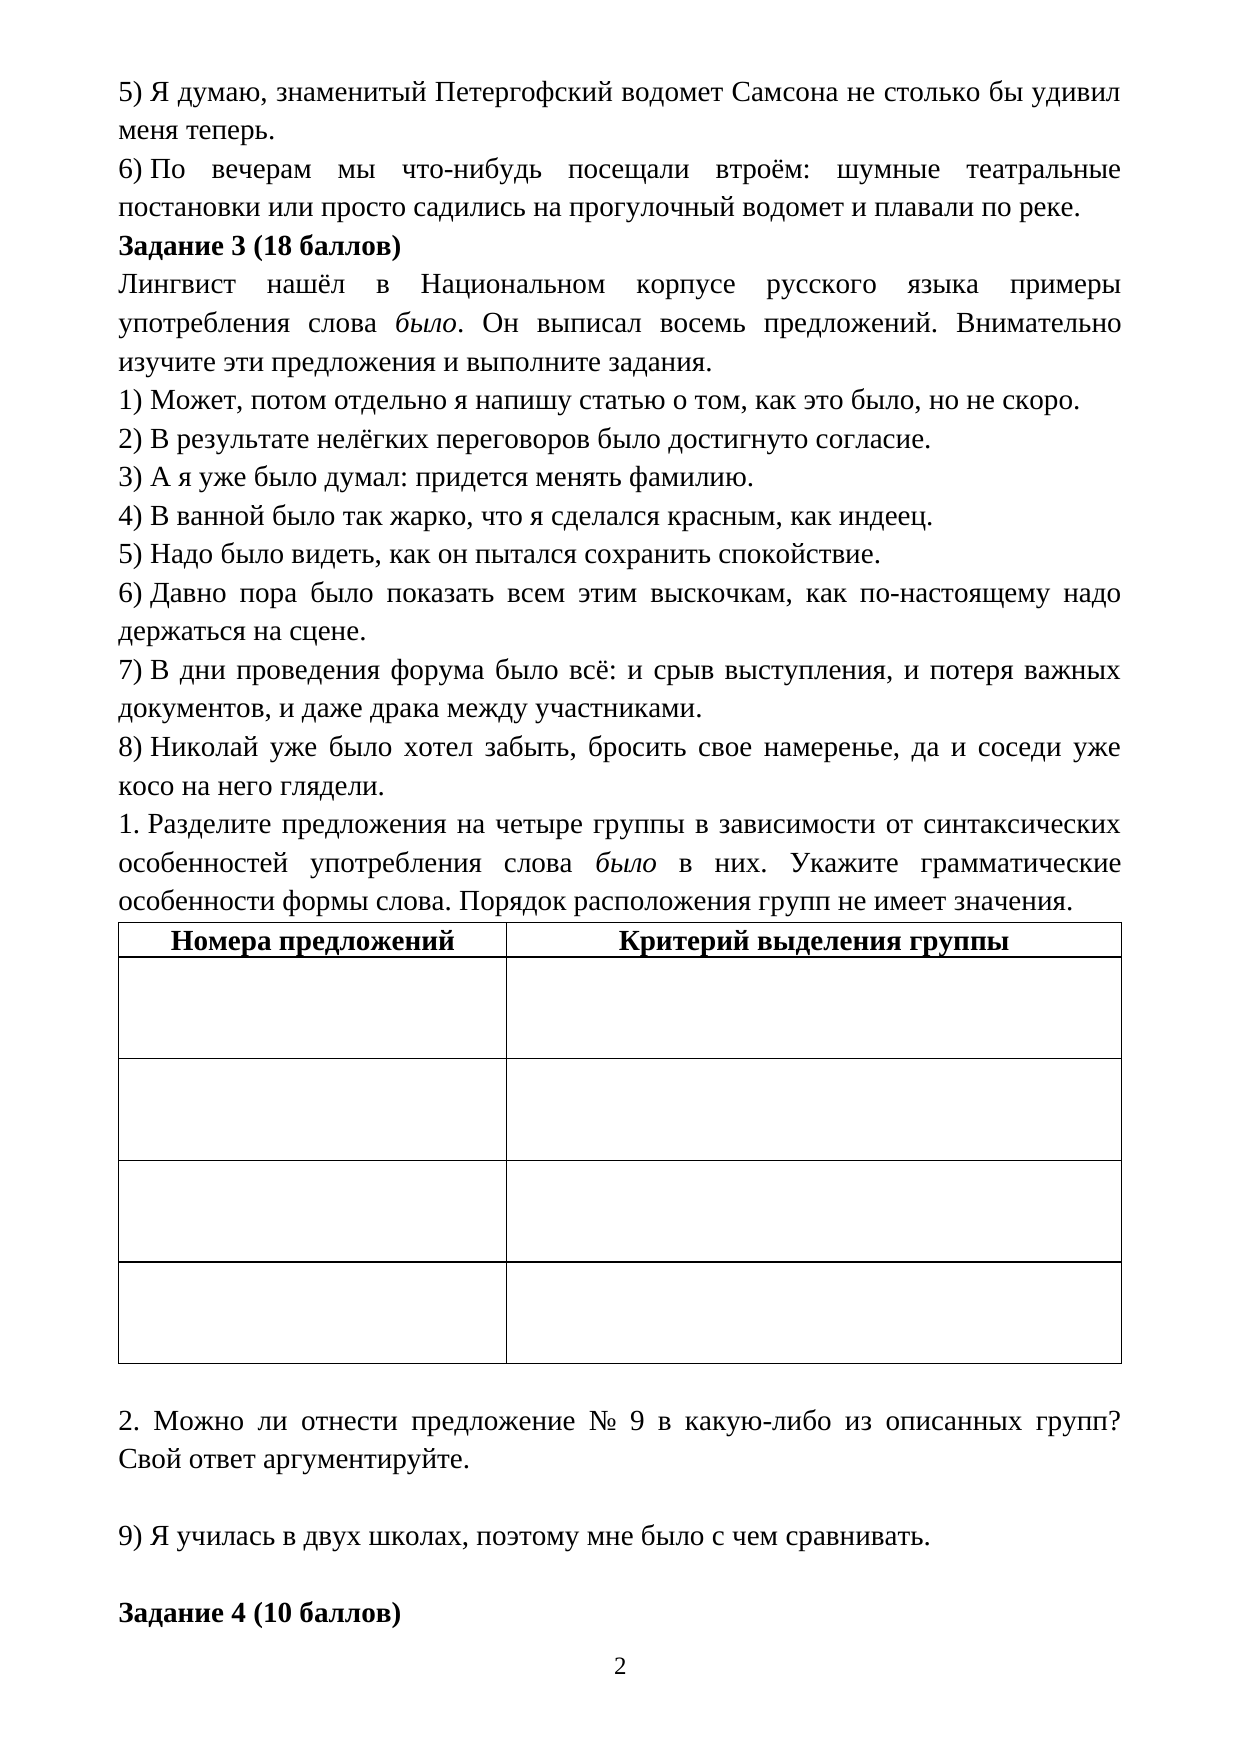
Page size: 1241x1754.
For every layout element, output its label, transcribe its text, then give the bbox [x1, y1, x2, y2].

text 7) В дни проведения форума было всё: и срыв выступления, и потеря важных документов, и даже драка между участниками. [118, 652, 1122, 724]
table_cell [507, 1263, 1121, 1363]
table_cell [507, 1059, 1121, 1160]
text 5) Надо было видеть, как он пытался сохранить спокойствие. [118, 536, 1122, 570]
text 4) В ванной было так жарко, что я сделался красным, как индеец. [118, 498, 1122, 531]
table_cell [119, 1161, 506, 1261]
text 9) Я училась в двух школах, поэтому мне было с чем сравнивать. [118, 1518, 1122, 1552]
text 1) Может, потом отдельно я напишу статью о том, как это было, но не скоро. [118, 382, 1122, 416]
text Лингвист нашёл в Национальном корпусе русского языка примеры употребления слова было. Он выписал восемь предложений. Внимательно изучите эти предложения и выполните задания. [118, 267, 1122, 377]
table_cell [119, 1263, 506, 1363]
table_header Критерий выделения группы [507, 923, 1121, 956]
text 3) А я уже было думал: придется менять фамилию. [118, 459, 1122, 493]
text 6) По вечерам мы что-нибудь посещали втроём: шумные театральные постановки или просто садились на прогулочный водомет и плавали по реке. [118, 151, 1122, 223]
table_header Номера предложений [119, 923, 506, 956]
text Задание 4 (10 баллов) [118, 1595, 1122, 1629]
text 2) В результате нелёгких переговоров было достигнуто согласие. [118, 421, 1122, 454]
text Задание 3 (18 баллов) [118, 228, 1122, 262]
text 5) Я думаю, знаменитый Петергофский водомет Самсона не столько бы удивил меня теперь. [118, 74, 1122, 146]
table_cell [119, 958, 506, 1058]
table_cell [119, 1059, 506, 1160]
table_cell [507, 1161, 1121, 1261]
text 8) Николай уже было хотел забыть, бросить свое намеренье, да и соседи уже косо на него глядели. [118, 729, 1122, 801]
text 2. Можно ли отнести предложение № 9 в какую-либо из описанных групп? Свой ответ аргументируйте. [118, 1403, 1122, 1475]
table_cell [507, 958, 1121, 1058]
text 6) Давно пора было показать всем этим выскочкам, как по-настоящему надо держаться на сцене. [118, 575, 1122, 647]
text 1. Разделите предложения на четыре группы в зависимости от синтаксических особенностей употребления слова было в них. Укажите грамматические особенности формы слова. Порядок расположения групп не имеет значения. [118, 806, 1122, 917]
